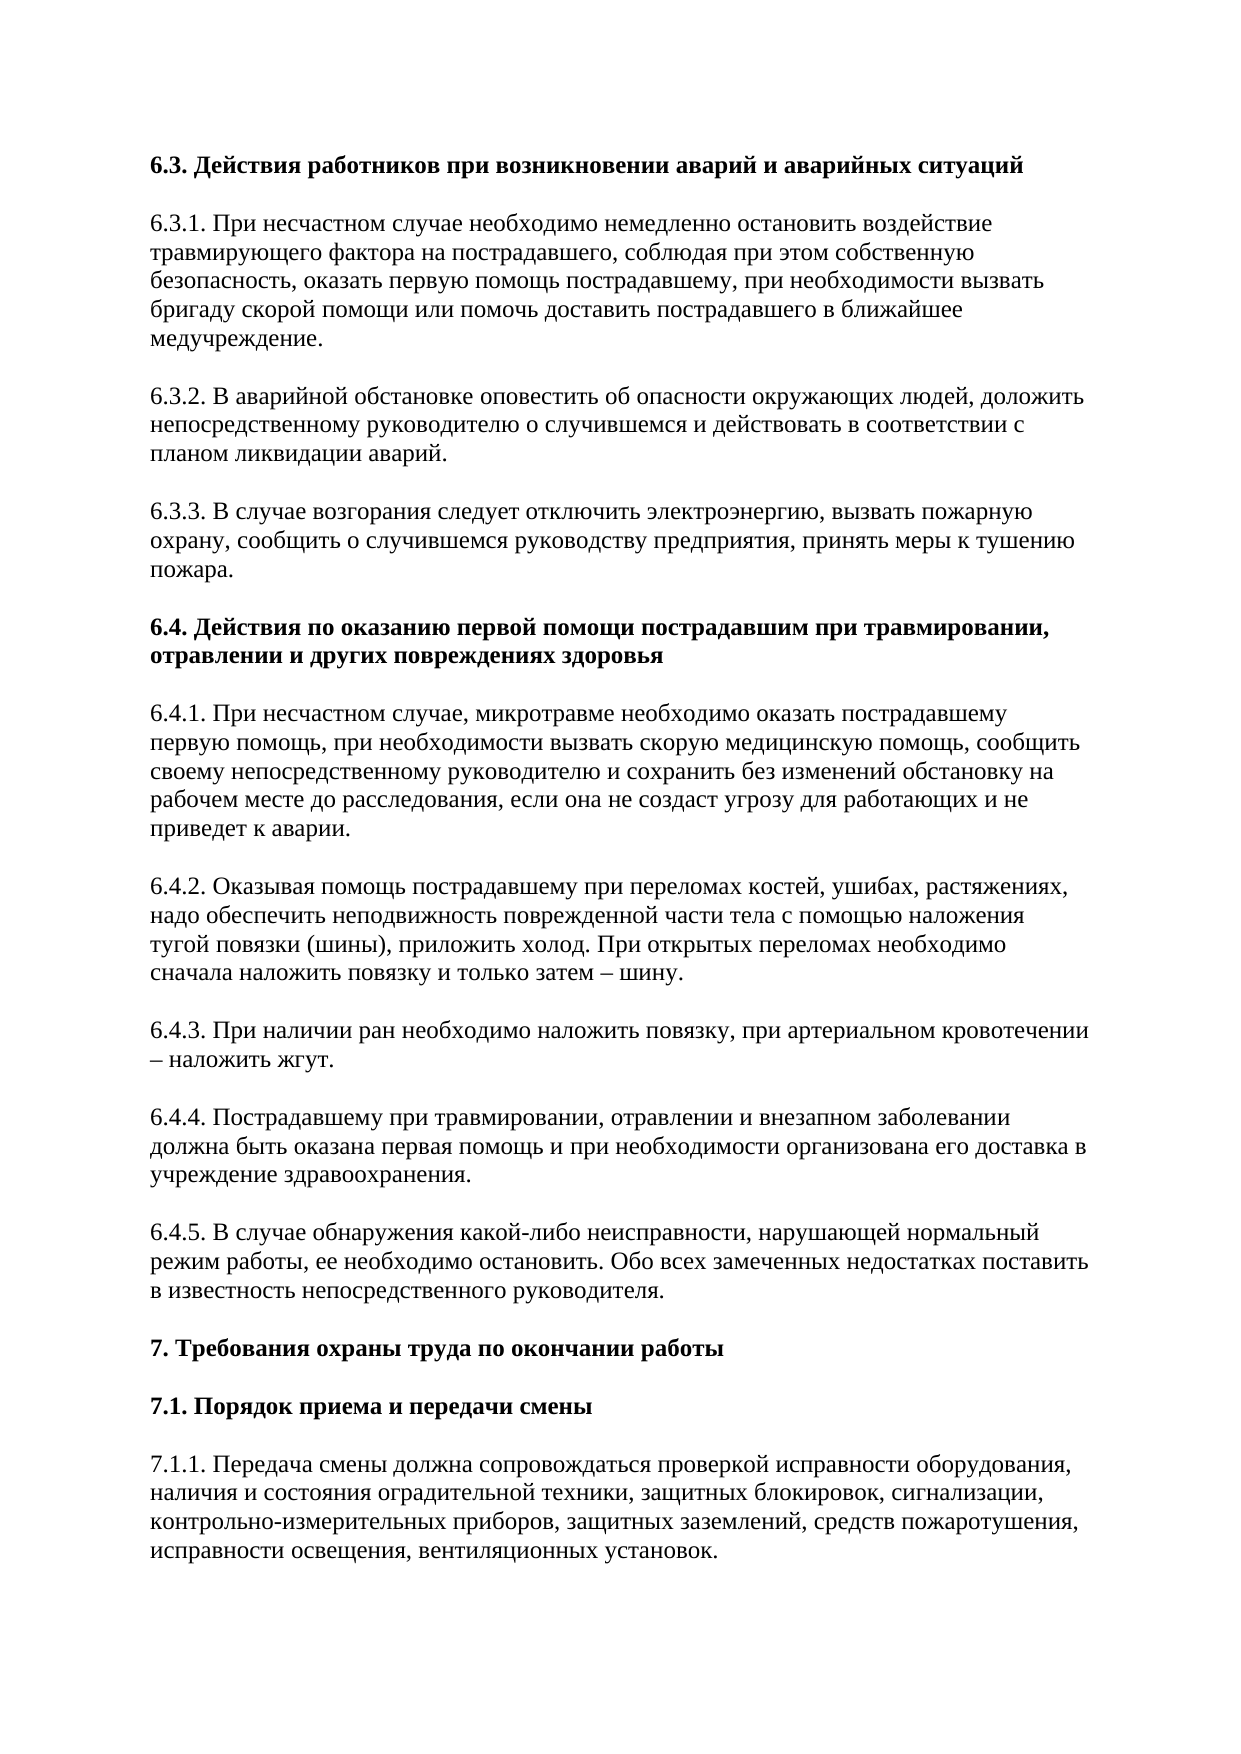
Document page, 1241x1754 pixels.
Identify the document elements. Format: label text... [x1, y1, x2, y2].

text 6.4.4. Пострадавшему при травмировании, отравлении и внезапном заболевании должна быть оказана первая помощь и при необходимости организована его доставка в учреждение здравоохранения. [150, 1102, 1090, 1188]
text 6.3.3. В случае возгорания следует отключить электроэнергию, вызвать пожарную охрану, сообщить о случившемся руководству предприятия, принять меры к тушению пожара. [150, 496, 1090, 582]
text 6.4. Действия по оказанию первой помощи пострадавшим при травмировании, отравлении и других повреждениях здоровья [150, 612, 1090, 669]
text 6.3. Действия работников при возникновении аварий и аварийных ситуаций [150, 150, 1090, 179]
text 6.3.1. При несчастном случае необходимо немедленно остановить воздействие травмирующего фактора на пострадавшего, соблюдая при этом собственную безопасность, оказать первую помощь пострадавшему, при необходимости вызвать бригаду скорой помощи или помочь доставить пострадавшего в ближайшее медучреждение. [150, 208, 1090, 352]
text 6.4.3. При наличии ран необходимо наложить повязку, при артериальном кровотечении – наложить жгут. [150, 1015, 1090, 1073]
text 6.3.2. В аварийной обстановке оповестить об опасности окружающих людей, доложить непосредственному руководителю о случившемся и действовать в соответствии с планом ликвидации аварий. [150, 381, 1090, 467]
text 6.4.5. В случае обнаружения какой-либо неисправности, нарушающей нормальный режим работы, ее необходимо остановить. Обо всех замеченных недостатках поставить в известность непосредственного руководителя. [150, 1217, 1090, 1304]
text 6.4.1. При несчастном случае, микротравме необходимо оказать пострадавшему первую помощь, при необходимости вызвать скорую медицинскую помощь, сообщить своему непосредственному руководителю и сохранить без изменений обстановку на рабочем месте до расследования, если она не создаст угрозу для работающих и не приведет к аварии. [150, 698, 1090, 842]
text 7.1. Порядок приема и передачи смены [150, 1391, 1090, 1419]
text 7.1.1. Передача смены должна сопровождаться проверкой исправности оборудования, наличия и состояния оградительной техники, защитных блокировок, сигнализации, контрольно-измерительных приборов, защитных заземлений, средств пожаротушения, исправности освещения, вентиляционных установок. [150, 1449, 1090, 1564]
text 6.4.2. Оказывая помощь пострадавшему при переломах костей, ушибах, растяжениях, надо обеспечить неподвижность поврежденной части тела с помощью наложения тугой повязки (шины), приложить холод. При открытых переломах необходимо сначала наложить повязку и только затем – шину. [150, 871, 1090, 986]
text 7. Требования охраны труда по окончании работы [150, 1333, 1090, 1362]
